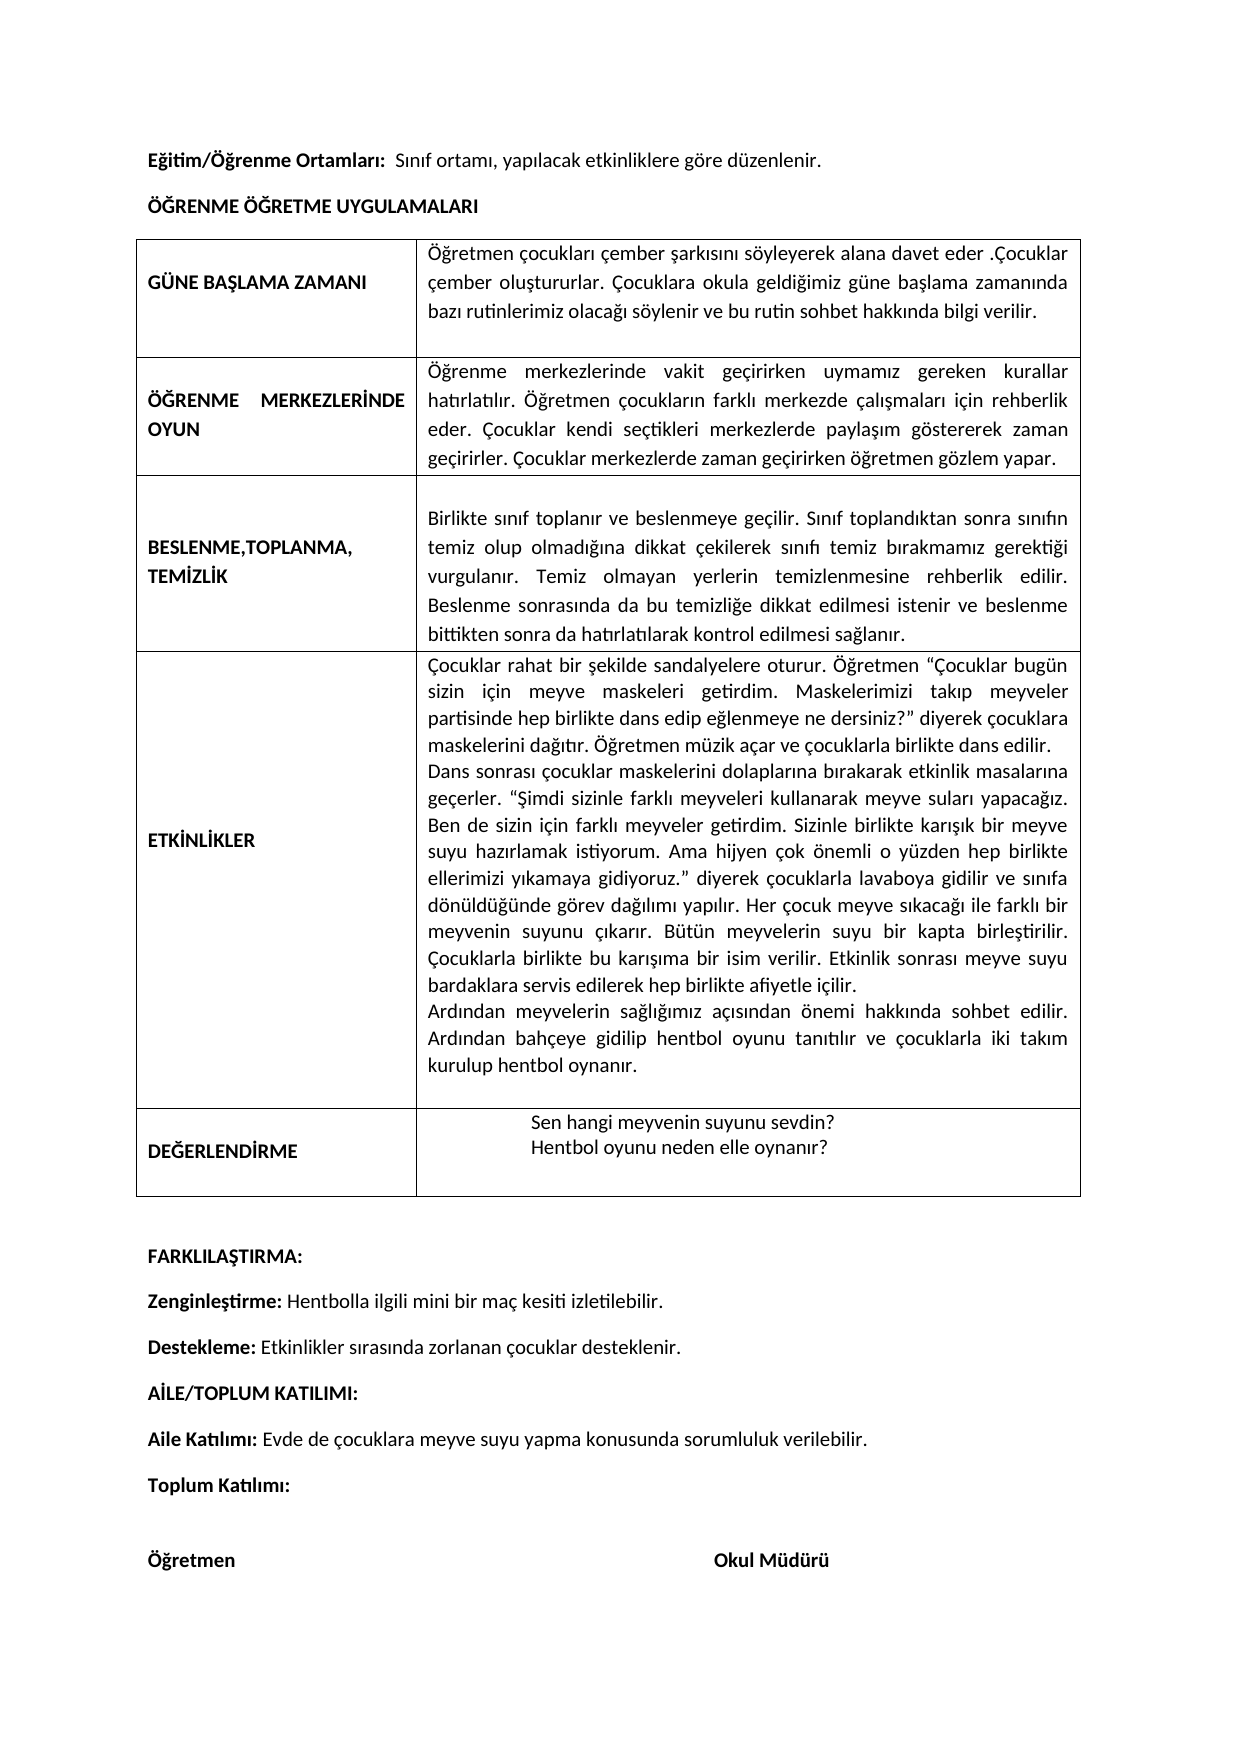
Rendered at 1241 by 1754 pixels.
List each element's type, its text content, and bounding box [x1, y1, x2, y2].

table_cell Birlikte sınıf toplanır ve beslenmeye geçilir. Sınıf toplandıktan sonra sınıfın temiz olup olmadığına dikkat çekilerek sınıfı temiz bırakmamız gerektiği vurgulanır. Temiz olmayan yerlerin temizlenmesine rehberlik edilir. Beslenme sonrasında da bu temizliğe dikkat edilmesi istenir ve beslenme bittikten sonra da hatırlatılarak kontrol edilmesi sağlanır. [417, 476, 1080, 651]
text ÖĞRENME ÖĞRETME UYGULAMALARI [148, 193, 1093, 219]
table_header GÜNE BAŞLAMA ZAMANI [137, 240, 416, 357]
text Zenginleştirme: Hentbolla ilgili mini bir maç kesiti izletilebilir. [148, 1289, 1093, 1314]
table_cell Sen hangi meyvenin suyunu sevdin? Hentbol oyunu neden elle oynanır? [417, 1109, 1080, 1196]
table_cell DEĞERLENDİRME [137, 1109, 416, 1196]
table_cell ETKİNLİKLER [137, 652, 416, 1108]
text FARKLILAŞTIRMA: [148, 1243, 1093, 1268]
text Eğitim/Öğrenme Ortamları: Sınıf ortamı, yapılacak etkinliklere göre düzenlenir. [148, 148, 1093, 173]
text Toplum Katılımı: [148, 1472, 1093, 1497]
text AİLE/TOPLUM KATILIMI: [148, 1380, 1093, 1406]
table_cell BESLENME,TOPLANMA, TEMİZLİK [137, 476, 416, 651]
text Destekleme: Etkinlikler sırasında zorlanan çocuklar desteklenir. [148, 1334, 1093, 1360]
table_cell Çocuklar rahat bir şekilde sandalyelere oturur. Öğretmen “Çocuklar bugün sizin için meyve maskeleri getirdim. Maskelerimizi takıp meyveler partisinde hep birlikte dans edip eğlenmeye ne dersiniz?” diyerek çocuklara maskelerini dağıtır. Öğretmen müzik açar ve çocuklarla birlikte dans edilir. Dans sonrası çocuklar maskelerini dolaplarına bırakarak etkinlik masalarına geçerler. “Şimdi sizinle farklı meyveleri kullanarak meyve suları yapacağız. Ben de sizin için farklı meyveler getirdim. Sizinle birlikte karışık bir meyve suyu hazırlamak istiyorum. Ama hijyen çok önemli o yüzden hep birlikte ellerimizi yıkamaya gidiyoruz.” diyerek çocuklarla lavaboya gidilir ve sınıfa dönüldüğünde görev dağılımı yapılır. Her çocuk meyve sıkacağı ile farklı bir meyvenin suyunu çıkarır. Bütün meyvelerin suyu bir kapta birleştirilir. Çocuklarla birlikte bu karışıma bir isim verilir. Etkinlik sonrası meyve suyu bardaklara servis edilerek hep birlikte afiyetle içilir. Ardından meyvelerin sağlığımız açısından önemi hakkında sohbet edilir. Ardından bahçeye gidilip hentbol oyunu tanıtılır ve çocuklarla iki takım kurulup hentbol oynanır. [417, 652, 1080, 1108]
text Aile Katılımı: Evde de çocuklara meyve suyu yapma konusunda sorumluluk verilebilir. [148, 1426, 1093, 1452]
text Öğretmen Okul Müdürü [148, 1547, 1093, 1572]
table_header Öğretmen çocukları çember şarkısını söyleyerek alana davet eder .Çocuklar çember oluştururlar. Çocuklara okula geldiğimiz güne başlama zamanında bazı rutinlerimiz olacağı söylenir ve bu rutin sohbet hakkında bilgi verilir. [417, 240, 1080, 357]
table_cell Öğrenme merkezlerinde vakit geçirirken uymamız gereken kurallar hatırlatılır. Öğretmen çocukların farklı merkezde çalışmaları için rehberlik eder. Çocuklar kendi seçtikleri merkezlerde paylaşım göstererek zaman geçirirler. Çocuklar merkezlerde zaman geçirirken öğretmen gözlem yapar. [417, 358, 1080, 474]
table_cell ÖĞRENME MERKEZLERİNDE OYUN [137, 358, 416, 474]
